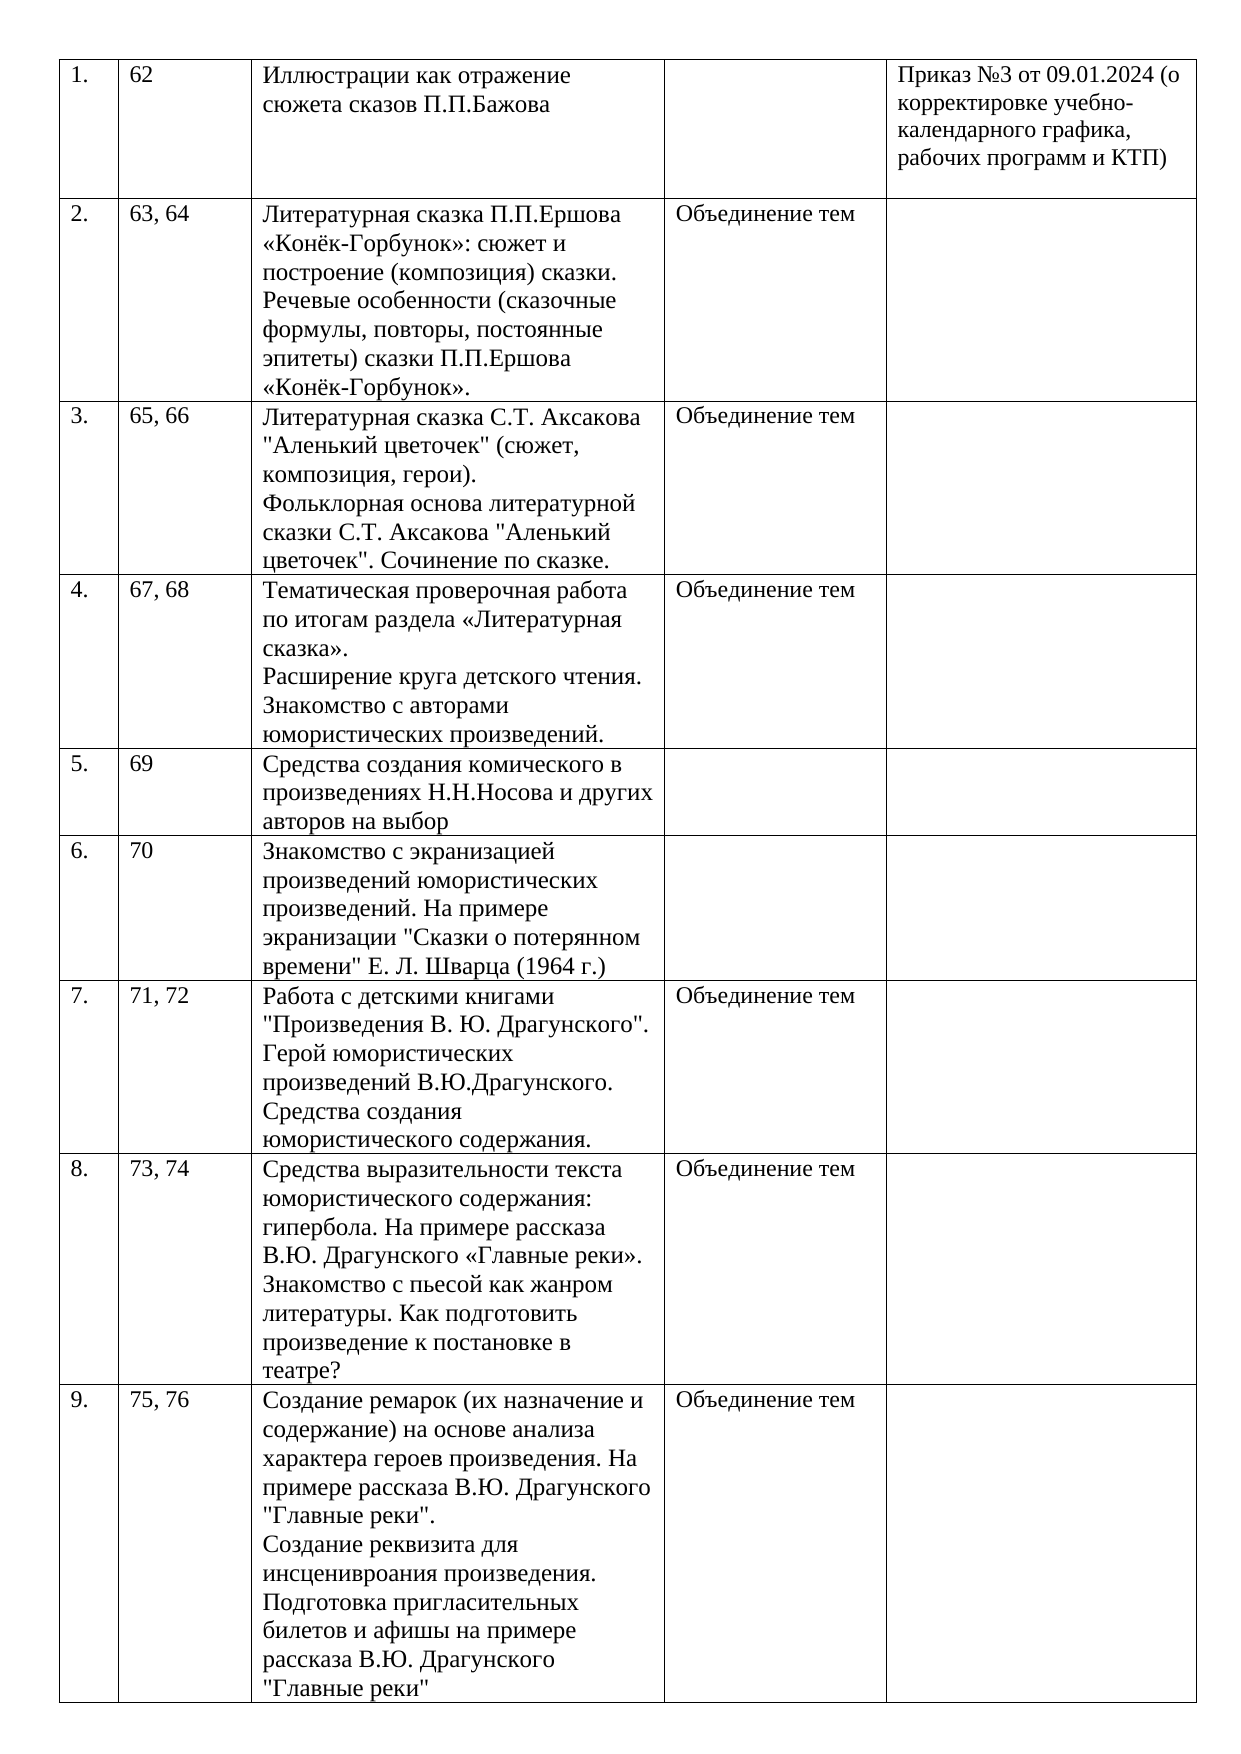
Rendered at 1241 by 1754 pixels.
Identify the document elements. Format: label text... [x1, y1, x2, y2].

table_cell [887, 836, 1196, 980]
table_cell Знакомство с экранизацией произведений юмористических произведений. На примере экранизации "Сказки о потерянном времени" Е. Л. Шварца (1964 г.) [252, 836, 664, 980]
table_cell 63, 64 [119, 199, 251, 401]
table_cell [887, 402, 1196, 574]
table_cell 9. [60, 1385, 118, 1702]
table_cell 73, 74 [119, 1154, 251, 1384]
table_cell Объединение тем [665, 199, 886, 401]
table_cell Работа с детскими книгами "Произведения В. Ю. Драгунского". Герой юмористических произведений В.Ю.Драгунского. Средства создания юмористического содержания. [252, 981, 664, 1153]
table_cell [887, 199, 1196, 401]
table_cell 4. [60, 575, 118, 748]
table_cell 62 [119, 60, 251, 198]
table_cell 71, 72 [119, 981, 251, 1153]
table_cell Средства создания комического в произведениях Н.Н.Носова и других авторов на выбор [252, 749, 664, 835]
table_cell [665, 60, 886, 198]
table_cell [665, 836, 886, 980]
table_cell Объединение тем [665, 575, 886, 748]
table_cell 75, 76 [119, 1385, 251, 1702]
table_cell 70 [119, 836, 251, 980]
table_cell Литературная сказка П.П.Ершова «Конёк-Горбунок»: сюжет и построение (композиция) сказки. Речевые особенности (сказочные формулы, повторы, постоянные эпитеты) сказки П.П.Ершова «Конёк-Горбунок». [252, 199, 664, 401]
table_cell 6. [60, 836, 118, 980]
table_cell 2. [60, 199, 118, 401]
table_cell Средства выразительности текста юмористического содержания: гипербола. На примере рассказа В.Ю. Драгунского «Главные реки». Знакомство с пьесой как жанром литературы. Как подготовить произведение к постановке в театре? [252, 1154, 664, 1384]
table_cell 1. [60, 60, 118, 198]
table_cell Приказ №3 от 09.01.2024 (о корректировке учебно-календарного графика, рабочих программ и КТП) [887, 60, 1196, 198]
table_cell Объединение тем [665, 981, 886, 1153]
table_cell Объединение тем [665, 1154, 886, 1384]
table_cell Тематическая проверочная работа по итогам раздела «Литературная сказка». Расширение круга детского чтения. Знакомство с авторами юмористических произведений. [252, 575, 664, 748]
table_cell 8. [60, 1154, 118, 1384]
table_cell [665, 749, 886, 835]
table_cell Объединение тем [665, 1385, 886, 1702]
table_cell [887, 1154, 1196, 1384]
table_cell 65, 66 [119, 402, 251, 574]
table_cell [887, 749, 1196, 835]
table_cell 67, 68 [119, 575, 251, 748]
table_cell 3. [60, 402, 118, 574]
table_cell 5. [60, 749, 118, 835]
table_cell [887, 575, 1196, 748]
table_cell Литературная сказка С.Т. Аксакова "Аленький цветочек" (сюжет, композиция, герои). Фольклорная основа литературной сказки С.Т. Аксакова "Аленький цветочек". Сочинение по сказке. [252, 402, 664, 574]
table_cell [887, 1385, 1196, 1702]
table_cell [887, 981, 1196, 1153]
table_cell Создание ремарок (их назначение и содержание) на основе анализа характера героев произведения. На примере рассказа В.Ю. Драгунского "Главные реки". Создание реквизита для инсценивроания произведения. Подготовка пригласительных билетов и афишы на примере рассказа В.Ю. Драгунского "Главные реки" [252, 1385, 664, 1702]
table_cell Объединение тем [665, 402, 886, 574]
table_cell 69 [119, 749, 251, 835]
table_cell 7. [60, 981, 118, 1153]
table_cell Иллюстрации как отражение сюжета сказов П.П.Бажова [252, 60, 664, 198]
